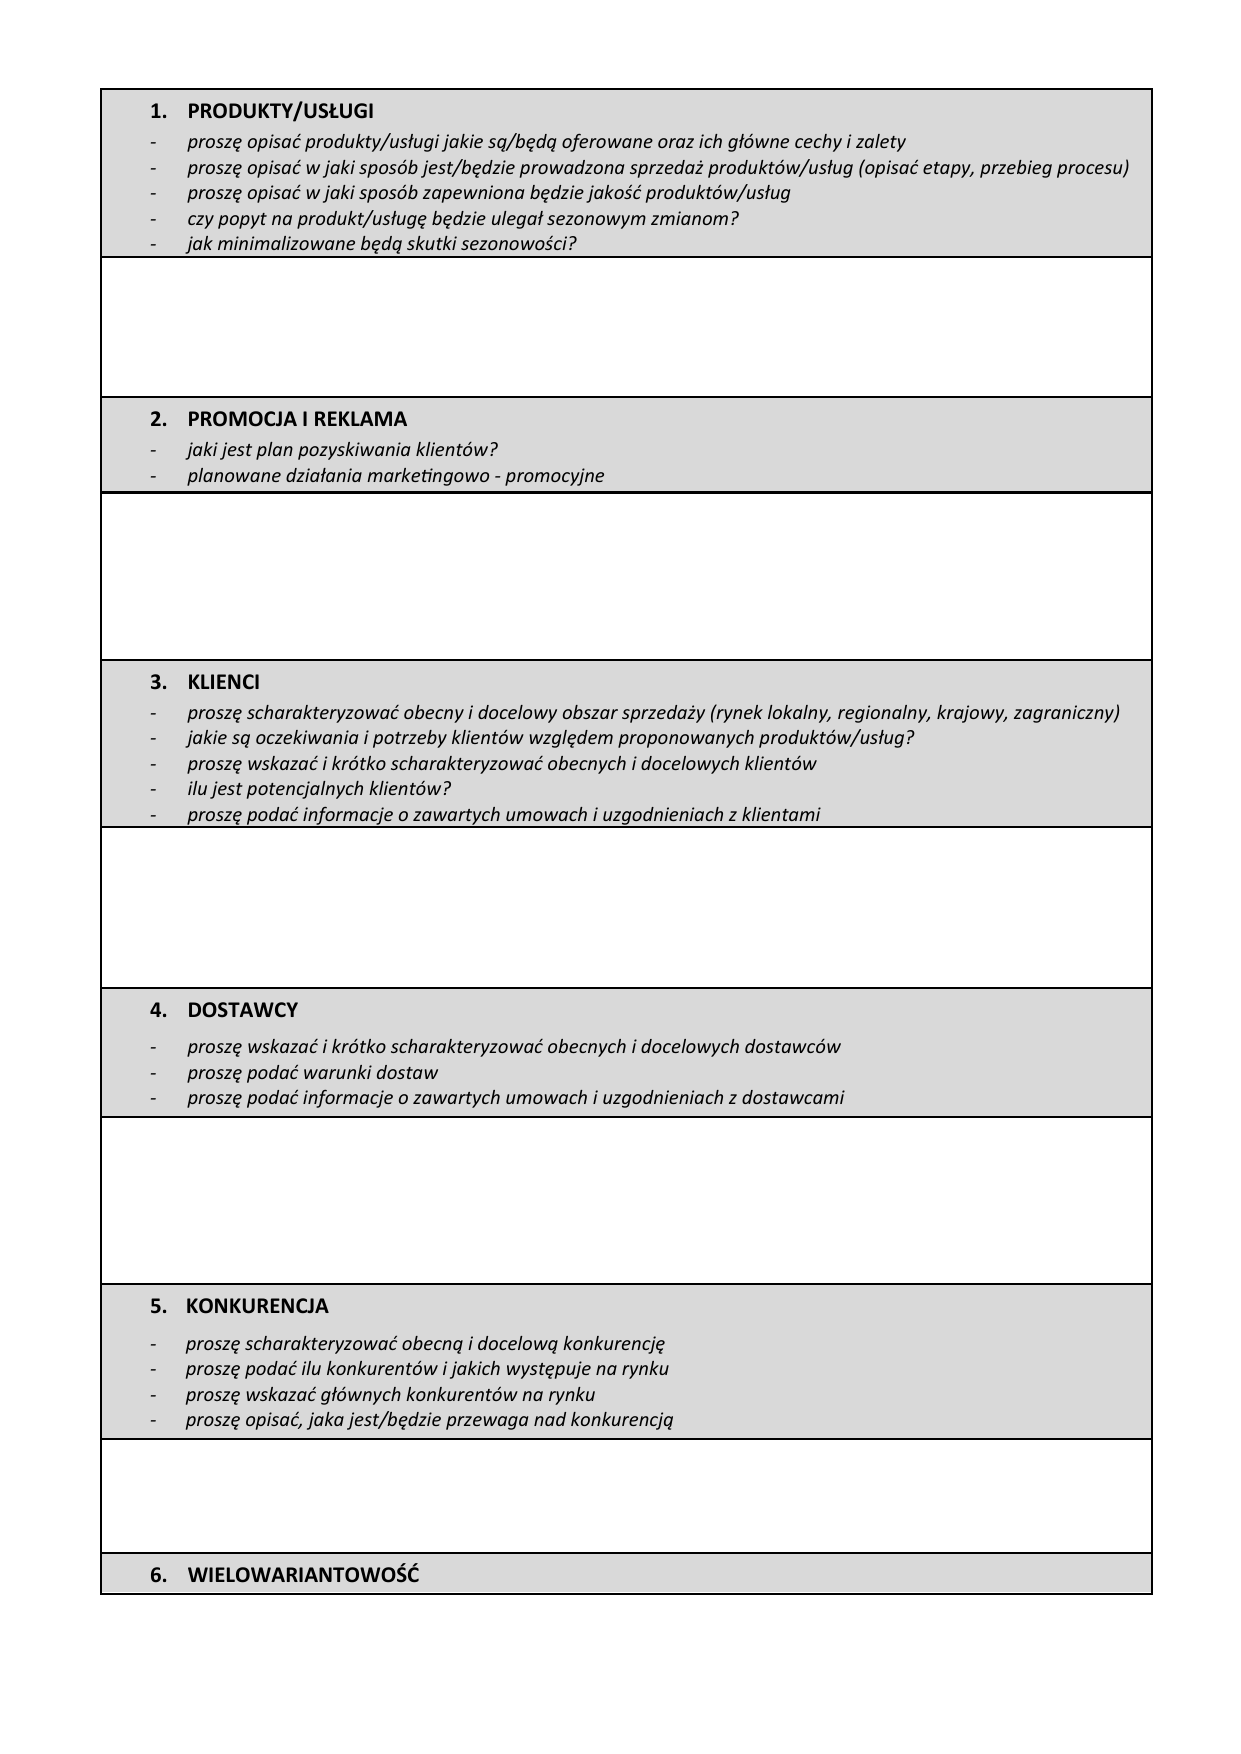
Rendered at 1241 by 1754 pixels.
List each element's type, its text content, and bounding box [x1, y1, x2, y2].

table_cell [102, 828, 1151, 987]
table_cell KONKURENCJA proszę scharakteryzować obecną i docelową konkurencję proszę podać ilu konkurentów i jakich występuje na rynku proszę wskazać głównych konkurentów na rynku proszę opisać, jaka jest/będzie przewaga nad konkurencją [102, 1285, 1151, 1438]
table_cell [102, 1440, 1151, 1552]
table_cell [102, 1554, 1151, 1592]
table_cell KLIENCI proszę scharakteryzować obecny i docelowy obszar sprzedaży (rynek lokalny, regionalny, krajowy, zagraniczny) jakie są oczekiwania i potrzeby klientów względem proponowanych produktów/usług? proszę wskazać i krótko scharakteryzować obecnych i docelowych klientów ilu jest potencjalnych klientów? proszę podać informacje o zawartych umowach i uzgodnieniach z klientami [102, 661, 1151, 826]
table_cell [102, 494, 1151, 658]
table_cell DOSTAWCY proszę wskazać i krótko scharakteryzować obecnych i docelowych dostawców proszę podać warunki dostaw proszę podać informacje o zawartych umowach i uzgodnieniach z dostawcami [102, 989, 1151, 1116]
table_cell [102, 258, 1151, 396]
table_header PRODUKTY/USŁUGI proszę opisać produkty/usługi jakie są/będą oferowane oraz ich główne cechy i zalety proszę opisać w jaki sposób jest/będzie prowadzona sprzedaż produktów/usług (opisać etapy, przebieg procesu) proszę opisać w jaki sposób zapewniona będzie jakość produktów/usług czy popyt na produkt/usługę będzie ulegał sezonowym zmianom? jak minimalizowane będą skutki sezonowości? [102, 90, 1151, 256]
table_cell PROMOCJA I REKLAMA jaki jest plan pozyskiwania klientów? planowane działania marketingowo - promocyjne [102, 398, 1151, 491]
table_cell [102, 1118, 1151, 1283]
